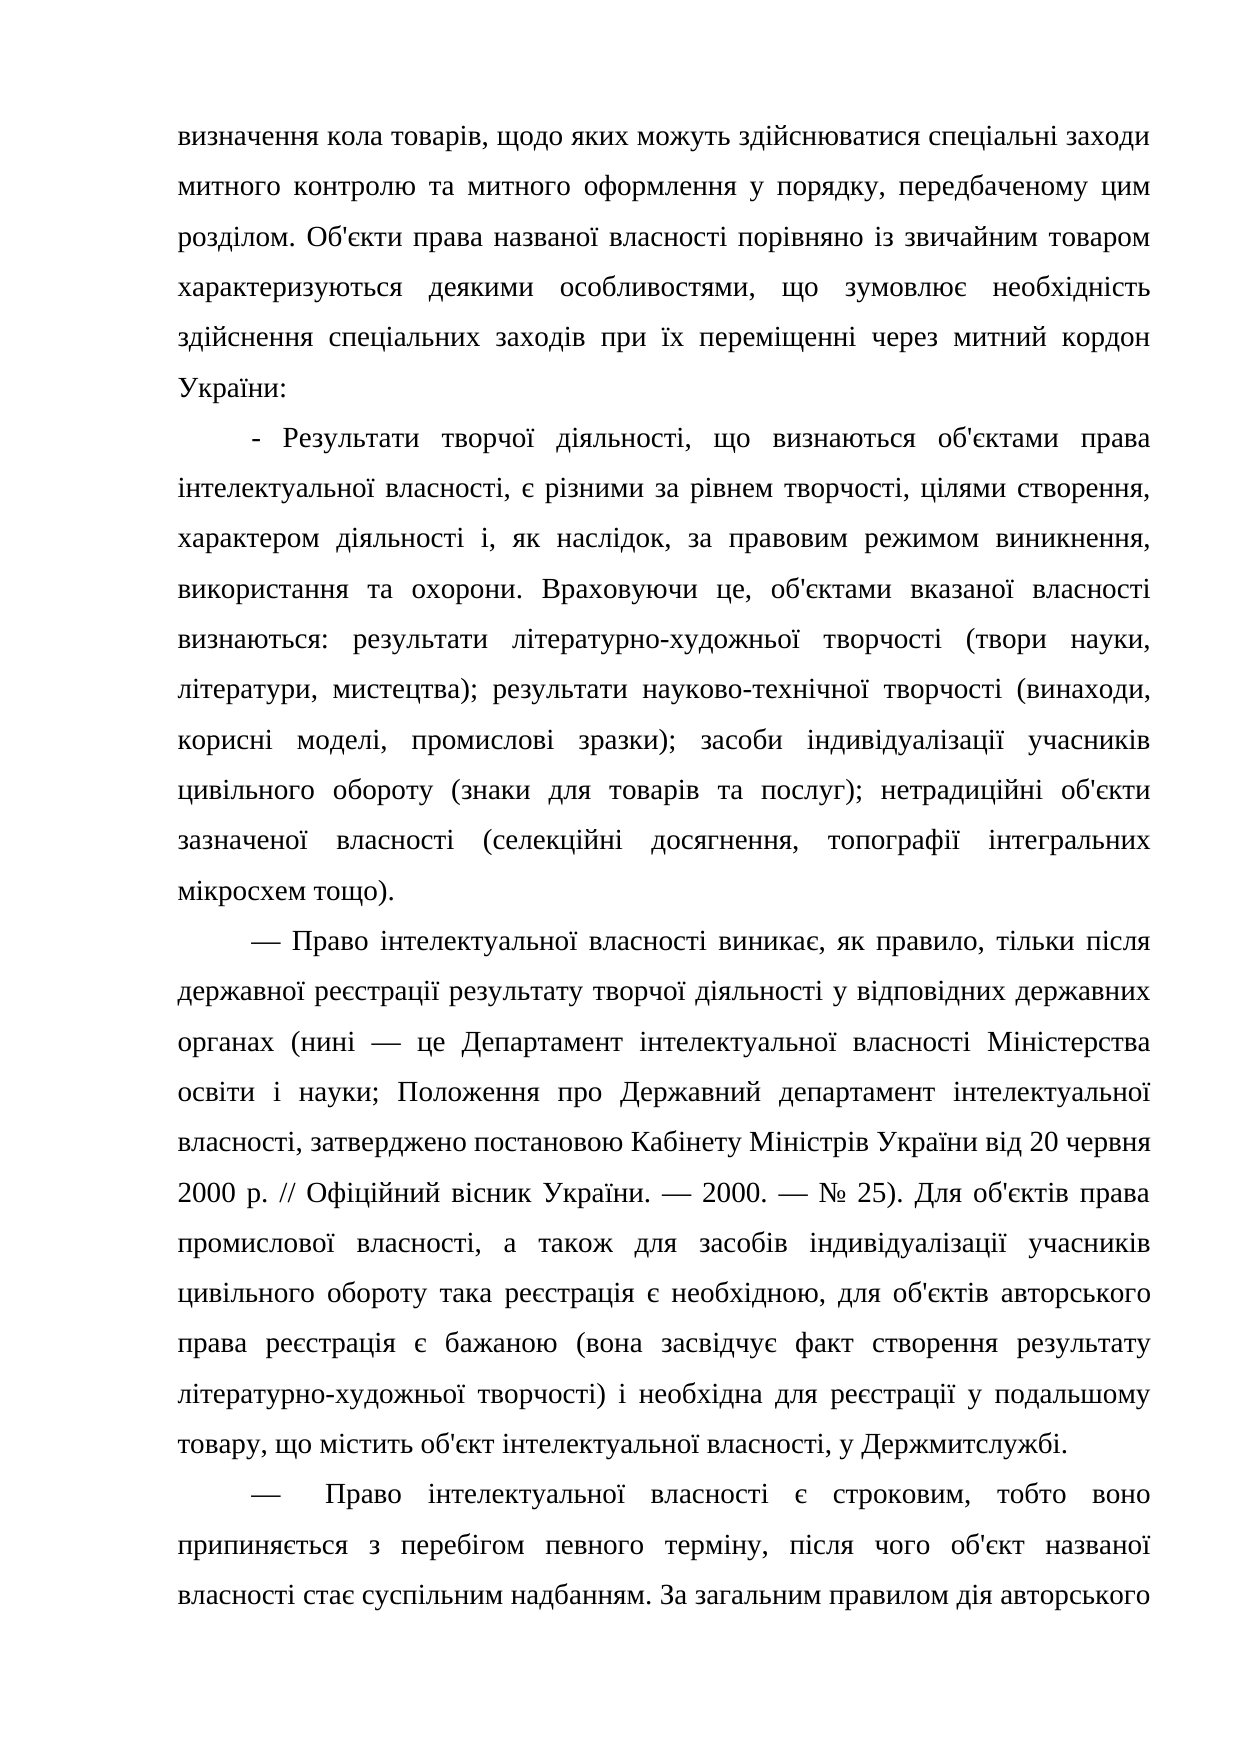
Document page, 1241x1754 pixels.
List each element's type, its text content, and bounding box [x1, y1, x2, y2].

text - Результати творчої діяльності, що визнаються об'єктами права інтелектуальної власності, є різними за рівнем творчості, цілями створення, характером діяльності і, як наслідок, за правовим режимом виникнення, використання та охорони. Враховуючи це, об'єктами вказаної власності визнаються: результати літературно-художньої творчості (твори науки, літератури, мистецтва); результати науково-технічної творчості (винаходи, корисні моделі, промислові зразки); засоби індивідуалізації учасників цивільного обороту (знаки для товарів та послуг); нетрадиційні об'єкти зазначеної власності (селекційні досягнення, топографії інтегральних мікросхем тощо). [177, 420, 1152, 906]
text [177, 118, 1152, 403]
text — Право інтелектуальної власності виникає, як правило, тільки після державної реєстрації результату творчої діяльності у відповідних державних органах (нині — це Департамент інтелектуальної власності Міністерства освіти і науки; Положення про Державний департамент інтелектуальної власності, затверджено постановою Кабінету Міністрів України від 20 червня 2000 р. // Офіційний вісник України. — 2000. — № 25). Для об'єктів права промислової власності, а також для засобів індивідуалізації учасників цивільного обороту така реєстрація є необхідною, для об'єктів авторського права реєстрація є бажаною (вона засвідчує факт створення результату літературно-художньої творчості) і необхідна для реєстрації у подальшому товару, що містить об'єкт інтелектуальної власності, у Держмитслужбі. [177, 923, 1152, 1460]
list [177, 1477, 1152, 1611]
